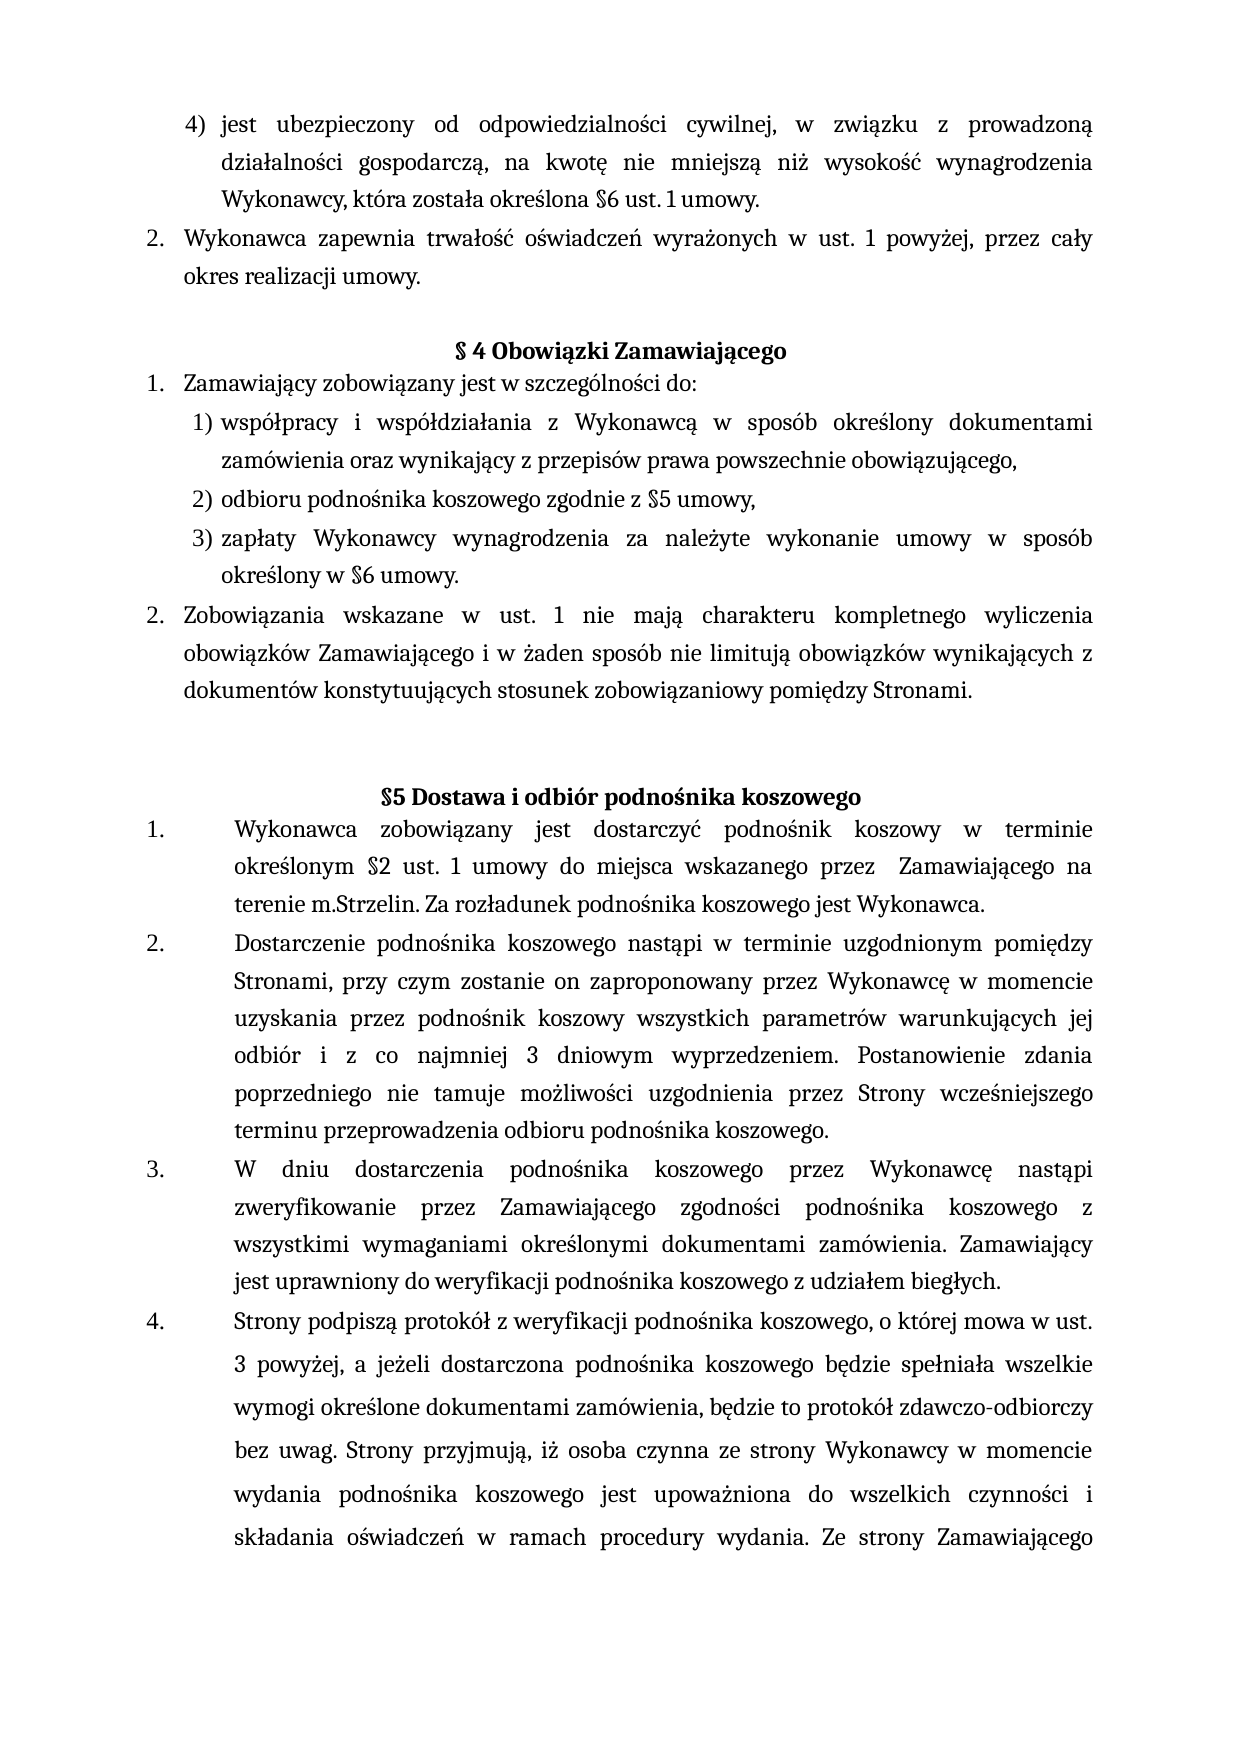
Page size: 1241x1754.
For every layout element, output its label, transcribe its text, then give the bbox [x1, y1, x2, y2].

list W dniu dostarczenia podnośnika koszowego przez Wykonawcę nastąpi zweryfikowanie przez Zamawiającego zgodności podnośnika koszowego z wszystkimi wymaganiami określonymi dokumentami zamówienia. Zamawiający jest uprawniony do weryfikacji podnośnika koszowego z udziałem biegłych. [146, 1154, 1094, 1296]
list jest ubezpieczony od odpowiedzialności cywilnej, w związku z prowadzoną działalności gospodarczą, na kwotę nie mniejszą niż wysokość wynagrodzenia Wykonawcy, która została określona §6 ust. 1 umowy. [185, 109, 1094, 213]
list współpracy i współdziałania z Wykonawcą w sposób określony dokumentami zamówienia oraz wynikający z przepisów prawa powszechnie obowiązującego, [192, 407, 1094, 474]
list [146, 1306, 1094, 1551]
list Wykonawca zapewnia trwałość oświadczeń wyrażonych w ust. 1 powyżej, przez cały okres realizacji umowy. [146, 223, 1094, 290]
list zapłaty Wykonawcy wynagrodzenia za należyte wykonanie umowy w sposób określony w §6 umowy. [192, 523, 1094, 590]
list Zobowiązania wskazane w ust. 1 nie mają charakteru kompletnego wyliczenia obowiązków Zamawiającego i w żaden sposób nie limitują obowiązków wynikających z dokumentów konstytuujących stosunek zobowiązaniowy pomiędzy Stronami. [146, 600, 1094, 704]
list Dostarczenie podnośnika koszowego nastąpi w terminie uzgodnionym pomiędzy Stronami, przy czym zostanie on zaproponowany przez Wykonawcę w momencie uzyskania przez podnośnik koszowy wszystkich parametrów warunkujących jej odbiór i z co najmniej 3 dniowym wyprzedzeniem. Postanowienie zdania poprzedniego nie tamuje możliwości uzgodnienia przez Strony wcześniejszego terminu przeprowadzenia odbioru podnośnika koszowego. [146, 928, 1094, 1144]
list odbioru podnośnika koszowego zgodnie z §5 umowy, [192, 484, 1094, 514]
subtitle §5 Dostawa i odbiór podnośnika koszowego [142, 783, 1099, 812]
list Wykonawca zobowiązany jest dostarczyć podnośnik koszowy w terminie określonym §2 ust. 1 umowy do miejsca wskazanego przez Zamawiającego na terenie m.Strzelin. Za rozładunek podnośnika koszowego jest Wykonawca. [146, 814, 1094, 918]
list Zamawiający zobowiązany jest w szczególności do: [146, 368, 1094, 397]
subtitle § 4 Obowiązki Zamawiającego [142, 337, 1098, 365]
